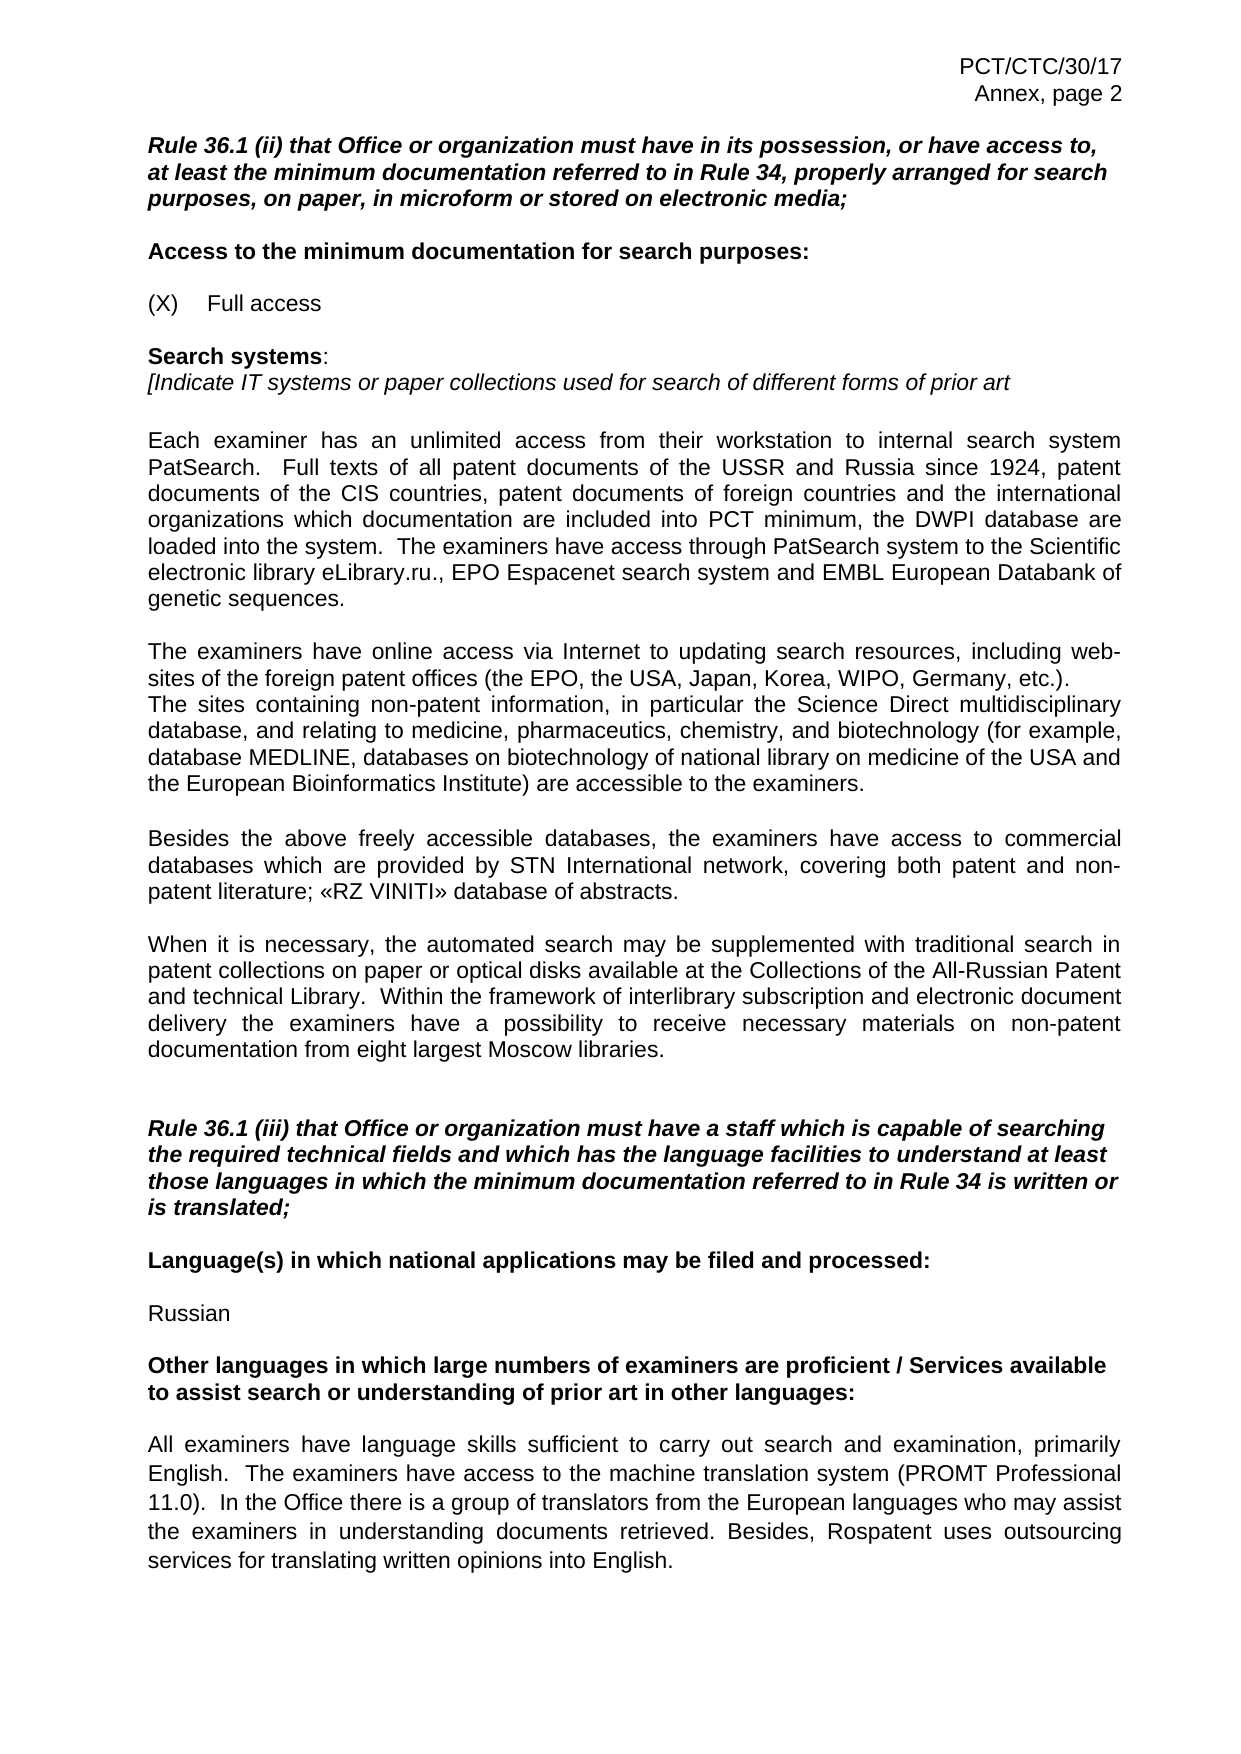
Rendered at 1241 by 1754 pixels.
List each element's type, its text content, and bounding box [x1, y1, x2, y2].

text All examiners have language skills sufficient to carry out search and examination, primarily English. The examiners have access to the machine translation system (PROMT Professional 11.0). In the Office there is a group of translators from the European languages who may assist the examiners in understanding documents retrieved. Besides, Rospatent uses outsourcing services for translating written opinions into English. [148, 1431, 1122, 1573]
text Access to the minimum documentation for search purposes: [148, 238, 1122, 264]
text When it is necessary, the automated search may be supplemented with traditional search in patent collections on paper or optical disks available at the Collections of the All-Russian Patent and technical Library. Within the framework of interlibrary subscription and electronic document delivery the examiners have a possibility to receive necessary materials on non-patent documentation from eight largest Moscow libraries. [148, 931, 1122, 1062]
text Besides the above freely accessible databases, the examiners have access to commercial databases which are provided by STN International network, covering both patent and non-patent literature; «RZ VINITI» database of abstracts. [148, 825, 1122, 904]
text (X) Full access [148, 290, 1122, 317]
text Each examiner has an unlimited access from their workstation to internal search system PatSearch. Full texts of all patent documents of the USSR and Russia since 1924, patent documents of the CIS countries, patent documents of foreign countries and the international organizations which documentation are included into РСТ minimum, the DWPI database are loaded into the system. The examiners have access through PatSearch system to the Scientific electronic library eLibrary.ru., EPO Espacenet search system and EMBL European Databank of genetic sequences. [148, 427, 1122, 612]
text Rule 36.1 (iii) that Office or organization must have a staff which is capable of searching the required technical fields and which has the language facilities to understand at least those languages in which the minimum documentation referred to in Rule 34 is written or is translated; [148, 1115, 1122, 1221]
text The examiners have online access via Internet to updating search resources, including web-sites of the foreign patent offices (the EPO, the USA, Japan, Korea, WIPO, Germany, etc.). [148, 638, 1122, 691]
text Other languages in which large numbers of examiners are proficient / Services available to assist search or understanding of prior art in other languages: [148, 1352, 1122, 1405]
text The sites containing non-patent information, in particular the Science Direct multidisciplinary database, and relating to medicine, pharmaceutics, chemistry, and biotechnology (for example, database MEDLINE, databases on biotechnology of national library on medicine of the USA and the European Bioinformatics Institute) are accessible to the examiners. [148, 691, 1122, 796]
text Rule 36.1 (ii) that Office or organization must have in its possession, or have access to, at least the minimum documentation referred to in Rule 34, properly arranged for search purposes, on paper, in microform or stored on electronic media; [148, 132, 1122, 211]
text Russian [148, 1299, 1122, 1326]
text Search systems: [148, 343, 1122, 369]
text [Indicate IT systems or paper collections used for search of different forms of prior art [148, 369, 1122, 396]
text Language(s) in which national applications may be filed and processed: [148, 1247, 1122, 1273]
